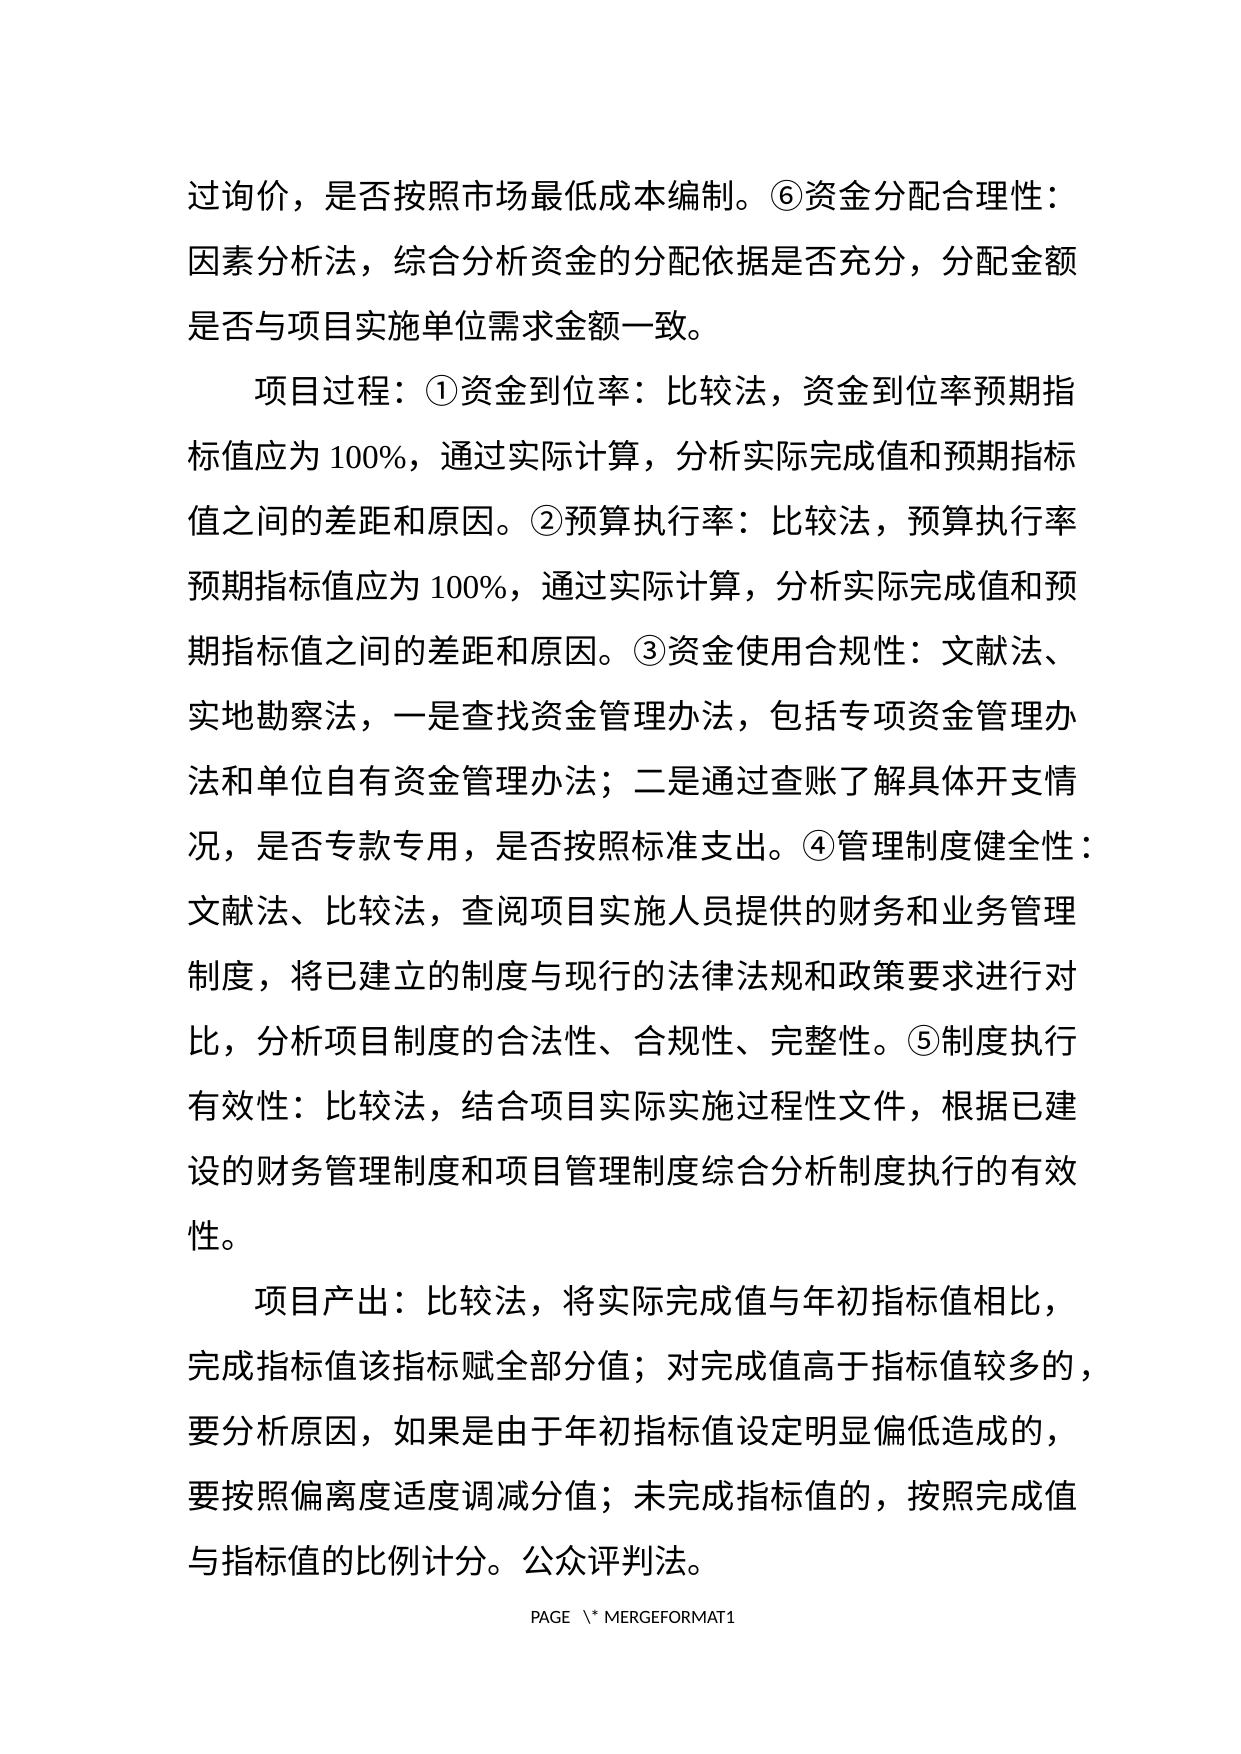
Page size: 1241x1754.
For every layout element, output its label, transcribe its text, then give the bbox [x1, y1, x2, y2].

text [187, 162, 1078, 357]
text 项目过程：①资金到位率：比较法，资金到位率预期指标值应为100%，通过实际计算，分析实际完成值和预期指标值之间的差距和原因。②预算执行率：比较法，预算执行率预期指标值应为100%，通过实际计算，分析实际完成值和预期指标值之间的差距和原因。③资金使用合规性：文献法、实地勘察法，一是查找资金管理办法，包括专项资金管理办法和单位自有资金管理办法；二是通过查账了解具体开支情况，是否专款专用，是否按照标准支出。④管理制度健全性：文献法、比较法，查阅项目实施人员提供的财务和业务管理制度，将已建立的制度与现行的法律法规和政策要求进行对比，分析项目制度的合法性、合规性、完整性。⑤制度执行有效性：比较法，结合项目实际实施过程性文件，根据已建设的财务管理制度和项目管理制度综合分析制度执行的有效性。 [187, 357, 1078, 1267]
text 项目产出：比较法，将实际完成值与年初指标值相比，完成指标值该指标赋全部分值；对完成值高于指标值较多的，要分析原因，如果是由于年初指标值设定明显偏低造成的，要按照偏离度适度调减分值；未完成指标值的，按照完成值与指标值的比例计分。公众评判法。 [187, 1267, 1078, 1592]
